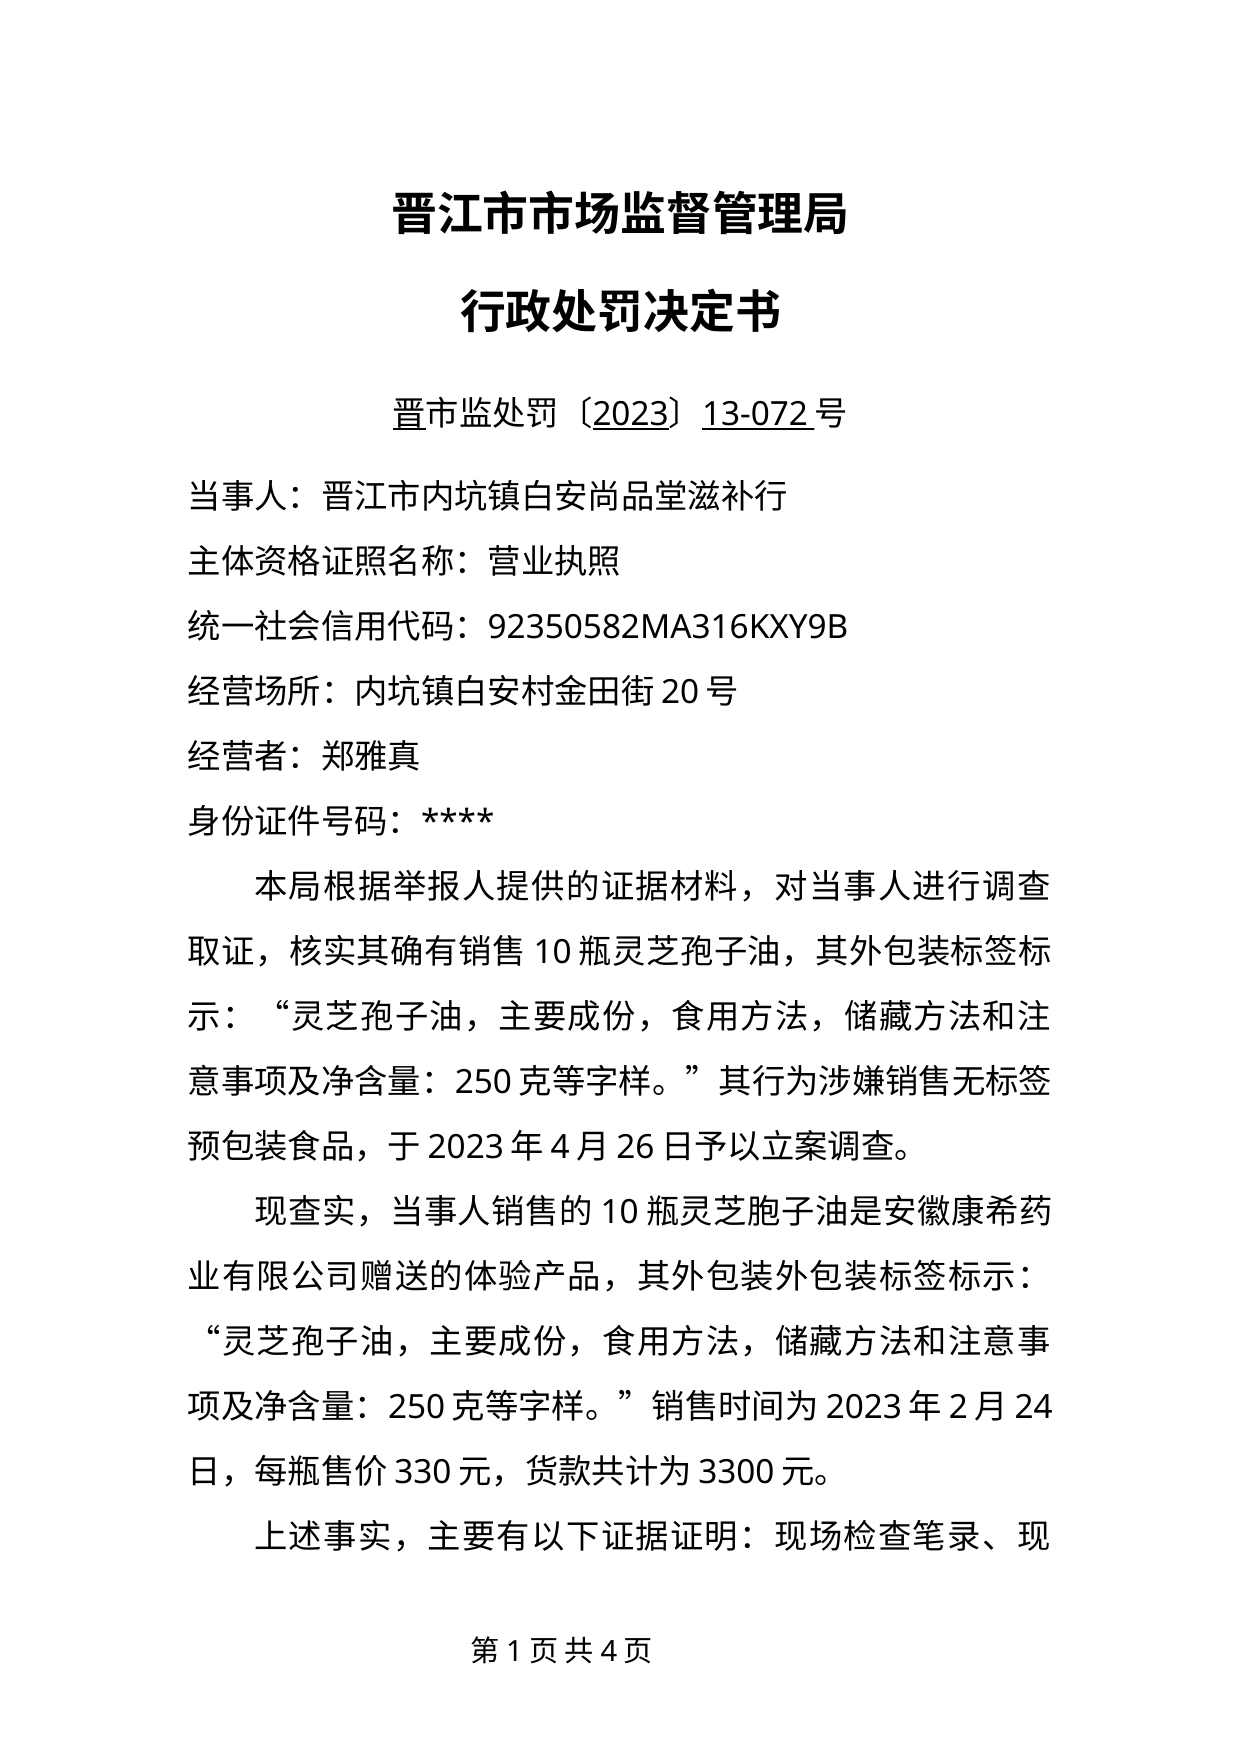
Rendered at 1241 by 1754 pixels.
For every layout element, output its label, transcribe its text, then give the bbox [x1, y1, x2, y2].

text 晋市监处罚〔2023〕13-072号 [187, 382, 1053, 436]
text 身份证件号码：**** [187, 786, 1053, 851]
text 晋江市市场监督管理局 [187, 162, 1053, 259]
text 本局根据举报人提供的证据材料，对当事人进行调查取证，核实其确有销售10瓶灵芝孢子油，其外包装标签标示：“灵芝孢子油，主要成份，食用方法，储藏方法和注意事项及净含量：250克等字样。”其行为涉嫌销售无标签预包装食品，于2023年4月26日予以立案调查。 [187, 851, 1053, 1176]
text 经营者：郑雅真 [187, 721, 1053, 786]
text 经营场所：内坑镇白安村金田街20号 [187, 656, 1053, 721]
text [187, 1501, 1053, 1566]
text 当事人：晋江市内坑镇白安尚品堂滋补行 [187, 461, 1053, 526]
text 现查实，当事人销售的10瓶灵芝胞子油是安徽康希药业有限公司赠送的体验产品，其外包装外包装标签标示：“灵芝孢子油，主要成份，食用方法，储藏方法和注意事项及净含量：250克等字样。”销售时间为2023年2月24日，每瓶售价330元，货款共计为3300元。 [187, 1176, 1053, 1501]
text 统一社会信用代码：92350582MA316KXY9B [187, 591, 1053, 656]
text 行政处罚决定书 [187, 259, 1053, 357]
text 主体资格证照名称：营业执照 [187, 526, 1053, 591]
